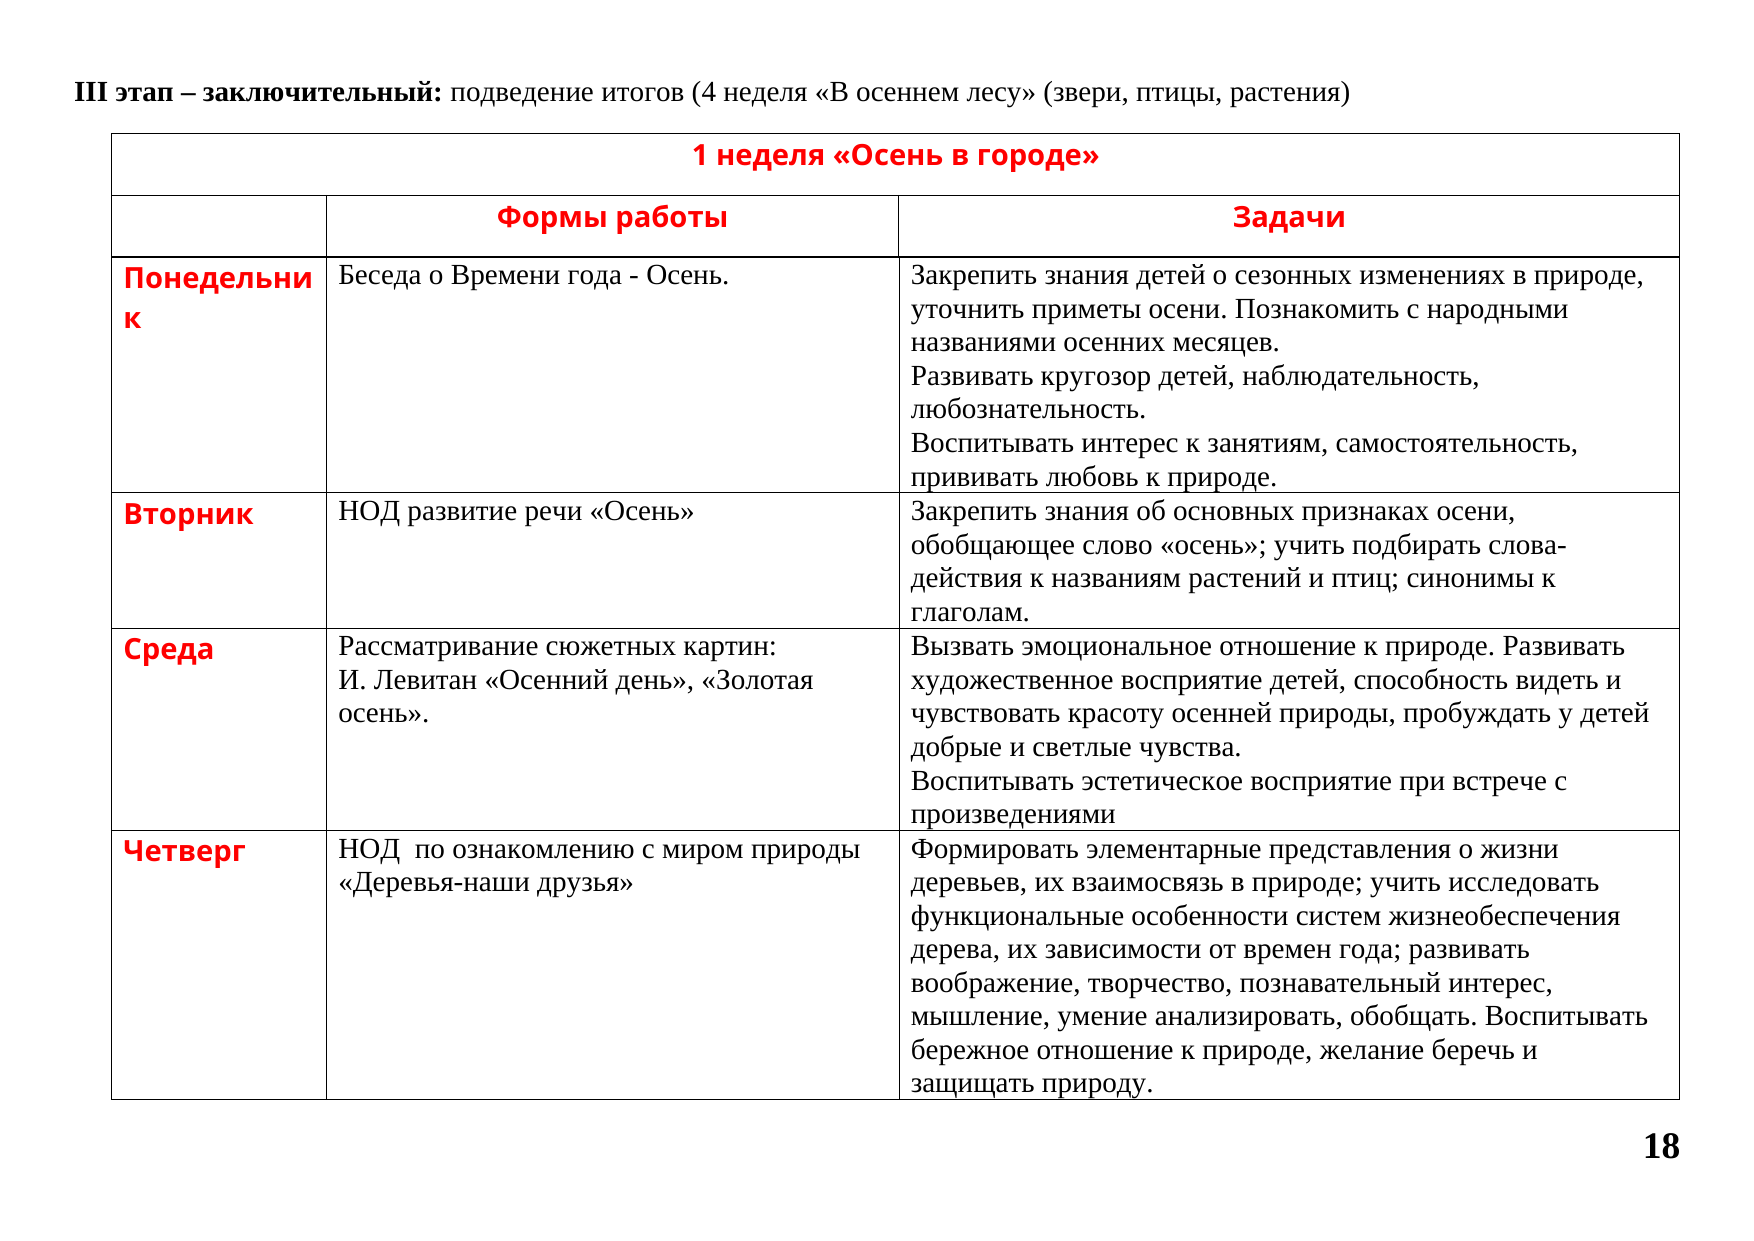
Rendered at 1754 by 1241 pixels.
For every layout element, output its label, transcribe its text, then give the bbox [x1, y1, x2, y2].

table_cell Понедельник [112, 258, 326, 492]
table_cell Беседа о Времени года - Осень. [327, 258, 899, 492]
text III этап – заключительный: подведение итогов (4 неделя «В осеннем лесу» (звери, птицы, растения) [74, 74, 1680, 107]
table_cell НОД по ознакомлению с миром природы «Деревья-наши друзья» [327, 831, 899, 1099]
table_cell Рассматривание сюжетных картин: И. Левитан «Осенний день», «Золотая осень». [327, 629, 899, 830]
table_cell Закрепить знания об основных признаках осени, обобщающее слово «осень»; учить подбирать слова-действия к названиям растений и птиц; синонимы к глаголам. [900, 493, 1679, 627]
table_cell Закрепить знания детей о сезонных изменениях в природе, уточнить приметы осени. Познакомить с народными названиями осенних месяцев. Развивать кругозор детей, наблюдательность, любознательность. Воспитывать интерес к занятиям, самостоятельность, прививать любовь к природе. [900, 258, 1679, 492]
table_cell Формировать элементарные представления о жизни деревьев, их взаимосвязь в природе; учить исследовать функциональные особенности систем жизнеобеспечения дерева, их зависимости от времен года; развивать воображение, творчество, познавательный интерес, мышление, умение анализировать, обобщать. Воспитывать бережное отношение к природе, желание беречь и защищать природу. [900, 831, 1679, 1099]
table_cell Формы работы [327, 196, 898, 256]
table_header 1 неделя «Осень в городе» [112, 134, 1679, 195]
table_cell Вторник [112, 493, 326, 627]
table_cell [112, 196, 326, 256]
table_cell Четверг [112, 831, 326, 1099]
table_cell Вызвать эмоциональное отношение к природе. Развивать художественное восприятие детей, способность видеть и чувствовать красоту осенней природы, пробуждать у детей добрые и светлые чувства. Воспитывать эстетическое восприятие при встрече с произведениями [900, 629, 1679, 830]
table_cell Задачи [899, 196, 1679, 256]
table_cell Среда [112, 629, 326, 830]
table_cell НОД развитие речи «Осень» [327, 493, 899, 627]
